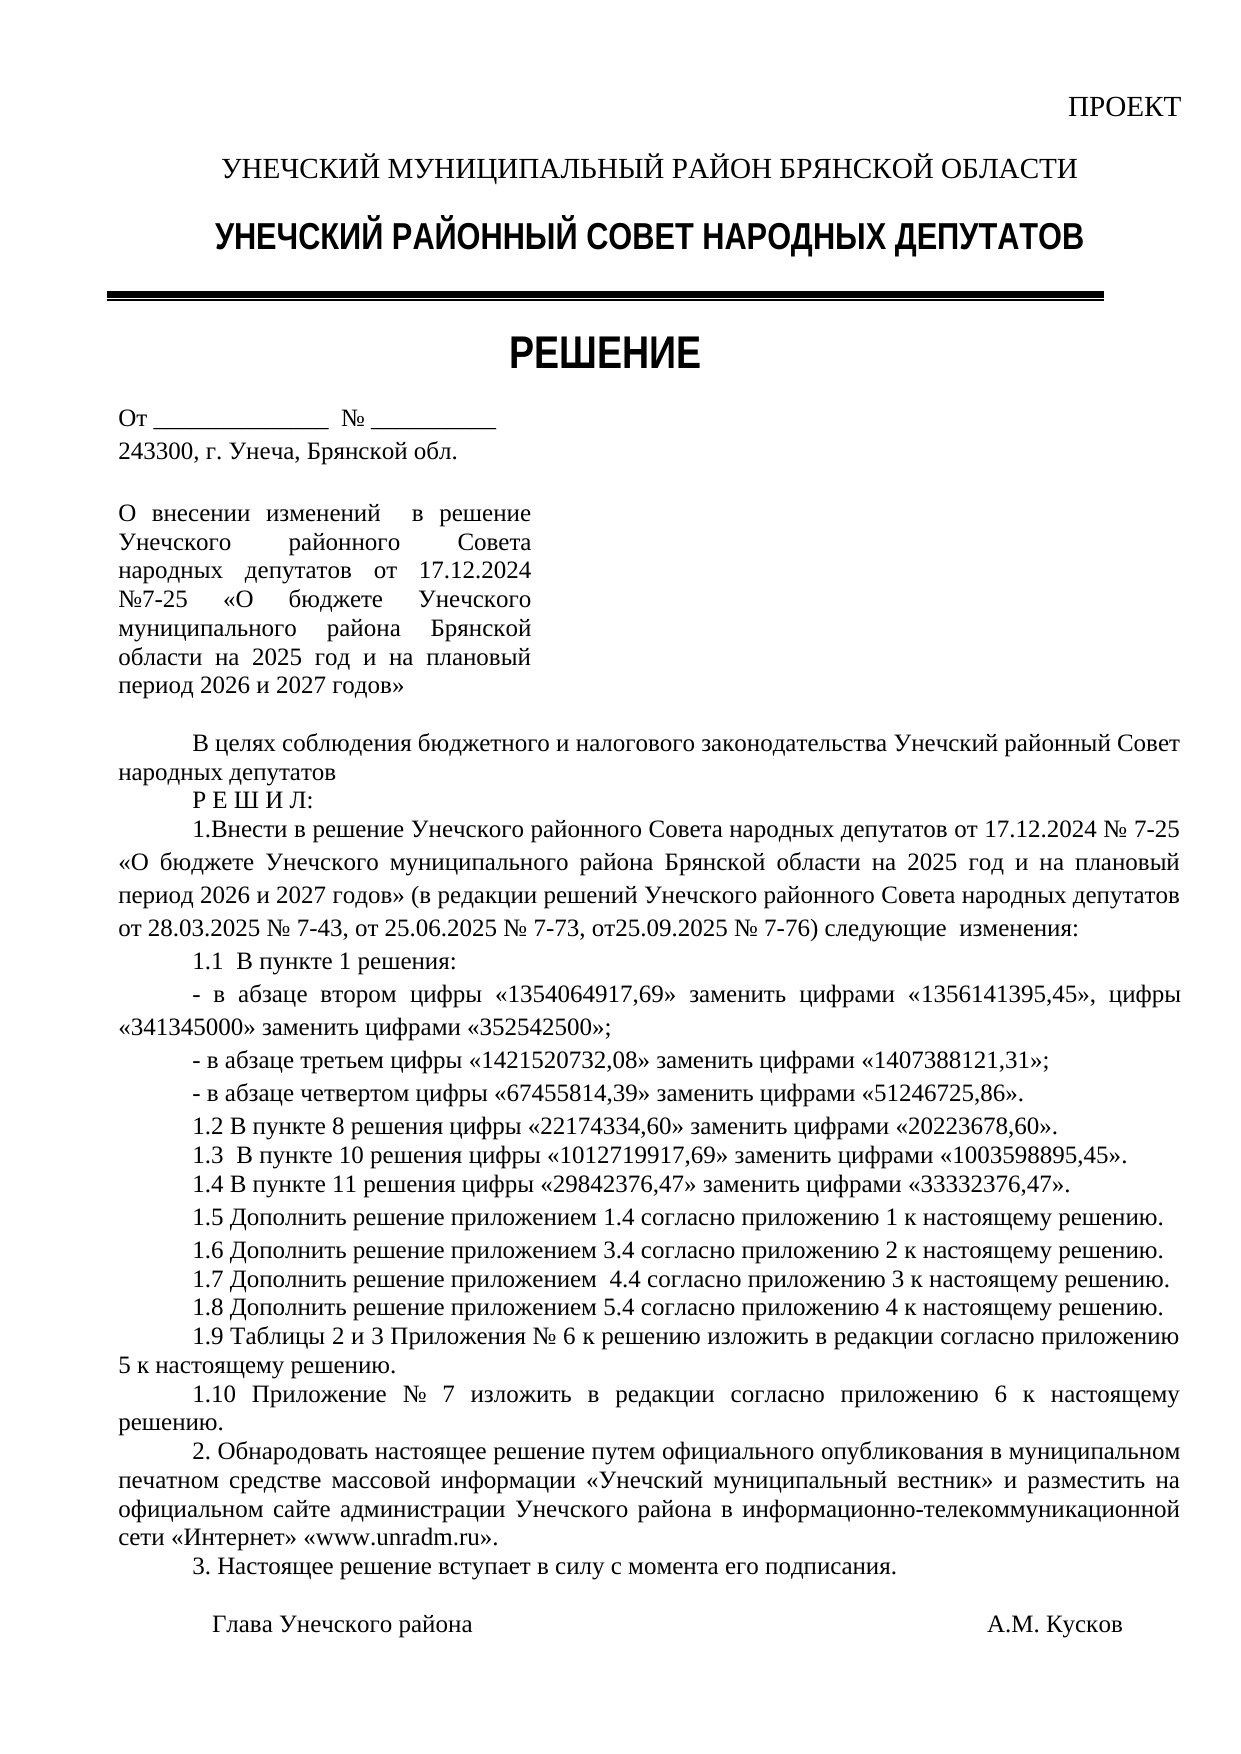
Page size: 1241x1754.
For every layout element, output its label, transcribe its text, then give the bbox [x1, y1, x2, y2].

list 1.10 Приложение № 7 изложить в редакции согласно приложению 6 к настоящему решению. [118, 1379, 1181, 1436]
list В пункте 1 решения: [118, 946, 1181, 975]
text В целях соблюдения бюджетного и налогового законодательства Унечский районный Совет народных депутатов [118, 728, 1181, 786]
table_cell От ______________ № __________ 243300, г. Унеча, Брянской обл. [107, 403, 687, 469]
text О внесении изменений в решение Унечского районного Совета народных депутатов от 17.12.2024 №7-25 «О бюджете Унечского муниципального района Брянской области на 2025 год и на плановый период 2026 и 2027 годов» [118, 498, 532, 699]
list 1.8 Дополнить решение приложением 5.4 согласно приложению 4 к настоящему решению. [118, 1292, 1181, 1321]
title Унечский муниципальный район БРЯНСКой ОБЛАСТи [118, 151, 1181, 185]
text Глава Унечского района А.М. Кусков [118, 1609, 1181, 1637]
table_header РЕШЕНИЕ [107, 301, 1104, 403]
list В пункте 10 решения цифры «1012719917,69» заменить цифрами «1003598895,45». [118, 1140, 1181, 1169]
list - в абзаце третьем цифры «1421520732,08» заменить цифрами «1407388121,31»; [118, 1045, 1181, 1074]
list - в абзаце четвертом цифры «67455814,39» заменить цифрами «51246725,86». [118, 1078, 1181, 1107]
subtitle УНЕЧСКИЙ РАЙОННЫЙ СОВЕТ НАРОДНЫХ ДЕПУТАТОВ [118, 214, 1181, 257]
text 3. Настоящее решение вступает в силу с момента его подписания. [118, 1551, 1181, 1580]
list В пункте 11 решения цифры «29842376,47» заменить цифрами «33332376,47». [192, 1169, 1181, 1198]
list - в абзаце втором цифры «1354064917,69» заменить цифрами «1356141395,45», цифры «341345000» заменить цифрами «352542500»; [118, 979, 1181, 1041]
list 1.9 Таблицы 2 и 3 Приложения № 6 к решению изложить в редакции согласно приложению 5 к настоящему решению. [118, 1321, 1181, 1379]
text 1.Внести в решение Унечского районного Совета народных депутатов от 17.12.2024 № 7-25 «О бюджете Унечского муниципального района Брянской области на 2025 год и на плановый период 2026 и 2027 годов» (в редакции решений Унечского районного Совета народных депутатов от 28.03.2025 № 7-43, от 25.06.2025 № 7-73, от25.09.2025 № 7-76) следующие изменения: [118, 814, 1181, 942]
list 1.7 Дополнить решение приложением 4.4 согласно приложению 3 к настоящему решению. [118, 1264, 1181, 1292]
text 1.6 Дополнить решение приложением 3.4 согласно приложению 2 к настоящему решению. [118, 1235, 1181, 1264]
text 2. Обнародовать настоящее решение путем официального опубликования в муниципальном печатном средстве массовой информации «Унечский муниципальный вестник» и разместить на официальном сайте администрации Унечского района в информационно-телекоммуникационной сети «Интернет» «www.unradm.ru». [118, 1436, 1181, 1551]
text Р Е Ш И Л: [118, 786, 1181, 814]
title ПРОЕКТ [118, 89, 1181, 122]
list Дополнить решение приложением 1.4 согласно приложению 1 к настоящему решению. [192, 1202, 1181, 1231]
list В пункте 8 решения цифры «22174334,60» заменить цифрами «20223678,60». [192, 1111, 1181, 1140]
